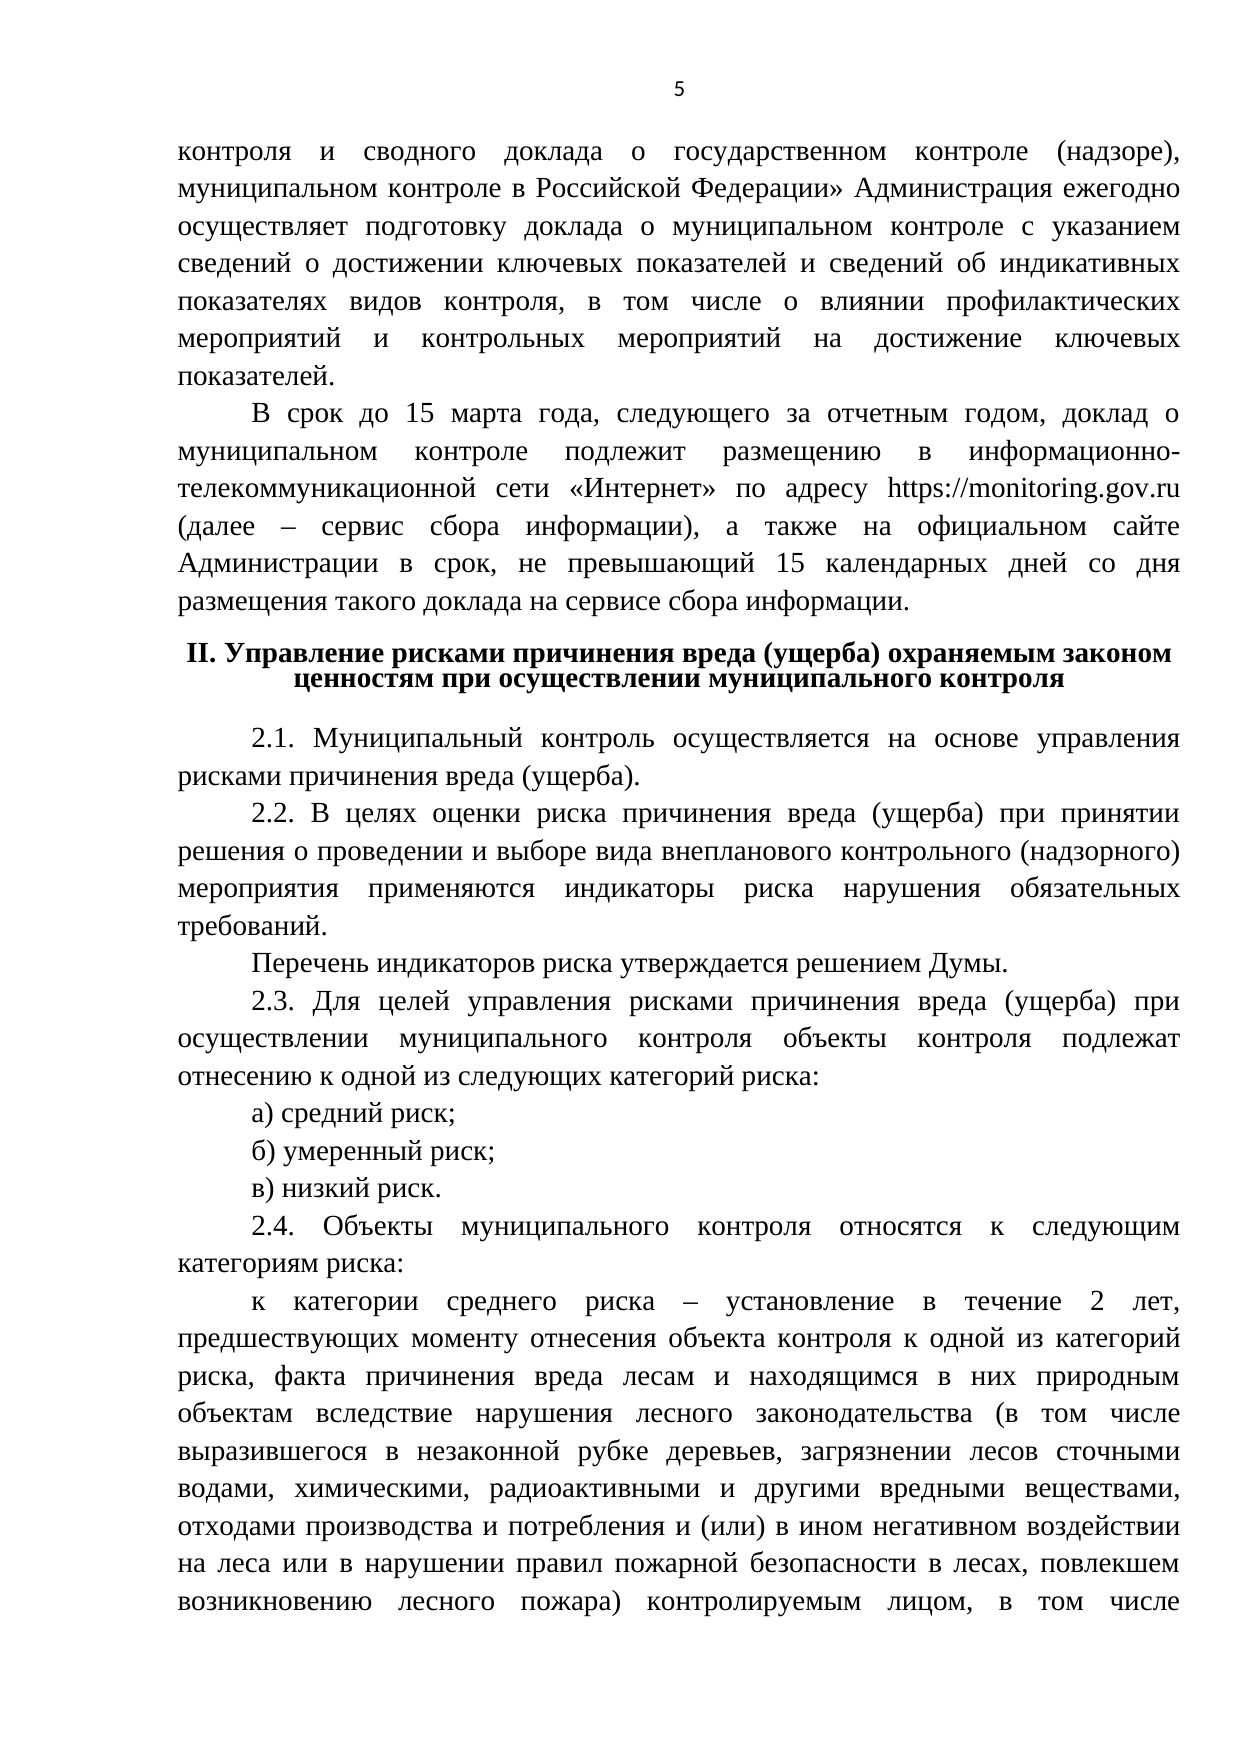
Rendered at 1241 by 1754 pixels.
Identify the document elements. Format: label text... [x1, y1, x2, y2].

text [177, 1280, 1181, 1617]
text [177, 130, 1181, 392]
text Перечень индикаторов риска утверждается решением Думы. [177, 942, 1181, 980]
text в) низкий риск. [177, 1167, 1181, 1205]
text 2.4. Объекты муниципального контроля относятся к следующим категориям риска: [177, 1205, 1181, 1280]
text а) средний риск; [177, 1092, 1181, 1130]
text 2.3. Для целей управления рисками причинения вреда (ущерба) при осуществлении муниципального контроля объекты контроля подлежат отнесению к одной из следующих категорий риска: [177, 980, 1181, 1092]
text 2.1. Муниципальный контроль осуществляется на основе управления рисками причинения вреда (ущерба). [177, 717, 1181, 792]
text II. Управление рисками причинения вреда (ущерба) охраняемым законом ценностям при осуществлении муниципального контроля [177, 642, 1181, 692]
text В срок до 15 марта года, следующего за отчетным годом, доклад о муниципальном контроле подлежит размещению в информационно-телекоммуникационной сети «Интернет» по адресу https://monitoring.gov.ru (далее – сервис сбора информации), а также на официальном сайте Администрации в срок, не превышающий 15 календарных дней со дня размещения такого доклада на сервисе сбора информации. [177, 392, 1181, 617]
text 2.2. В целях оценки риска причинения вреда (ущерба) при принятии решения о проведении и выборе вида внепланового контрольного (надзорного) мероприятия применяются индикаторы риска нарушения обязательных требований. [177, 792, 1181, 942]
text б) умеренный риск; [177, 1130, 1181, 1167]
